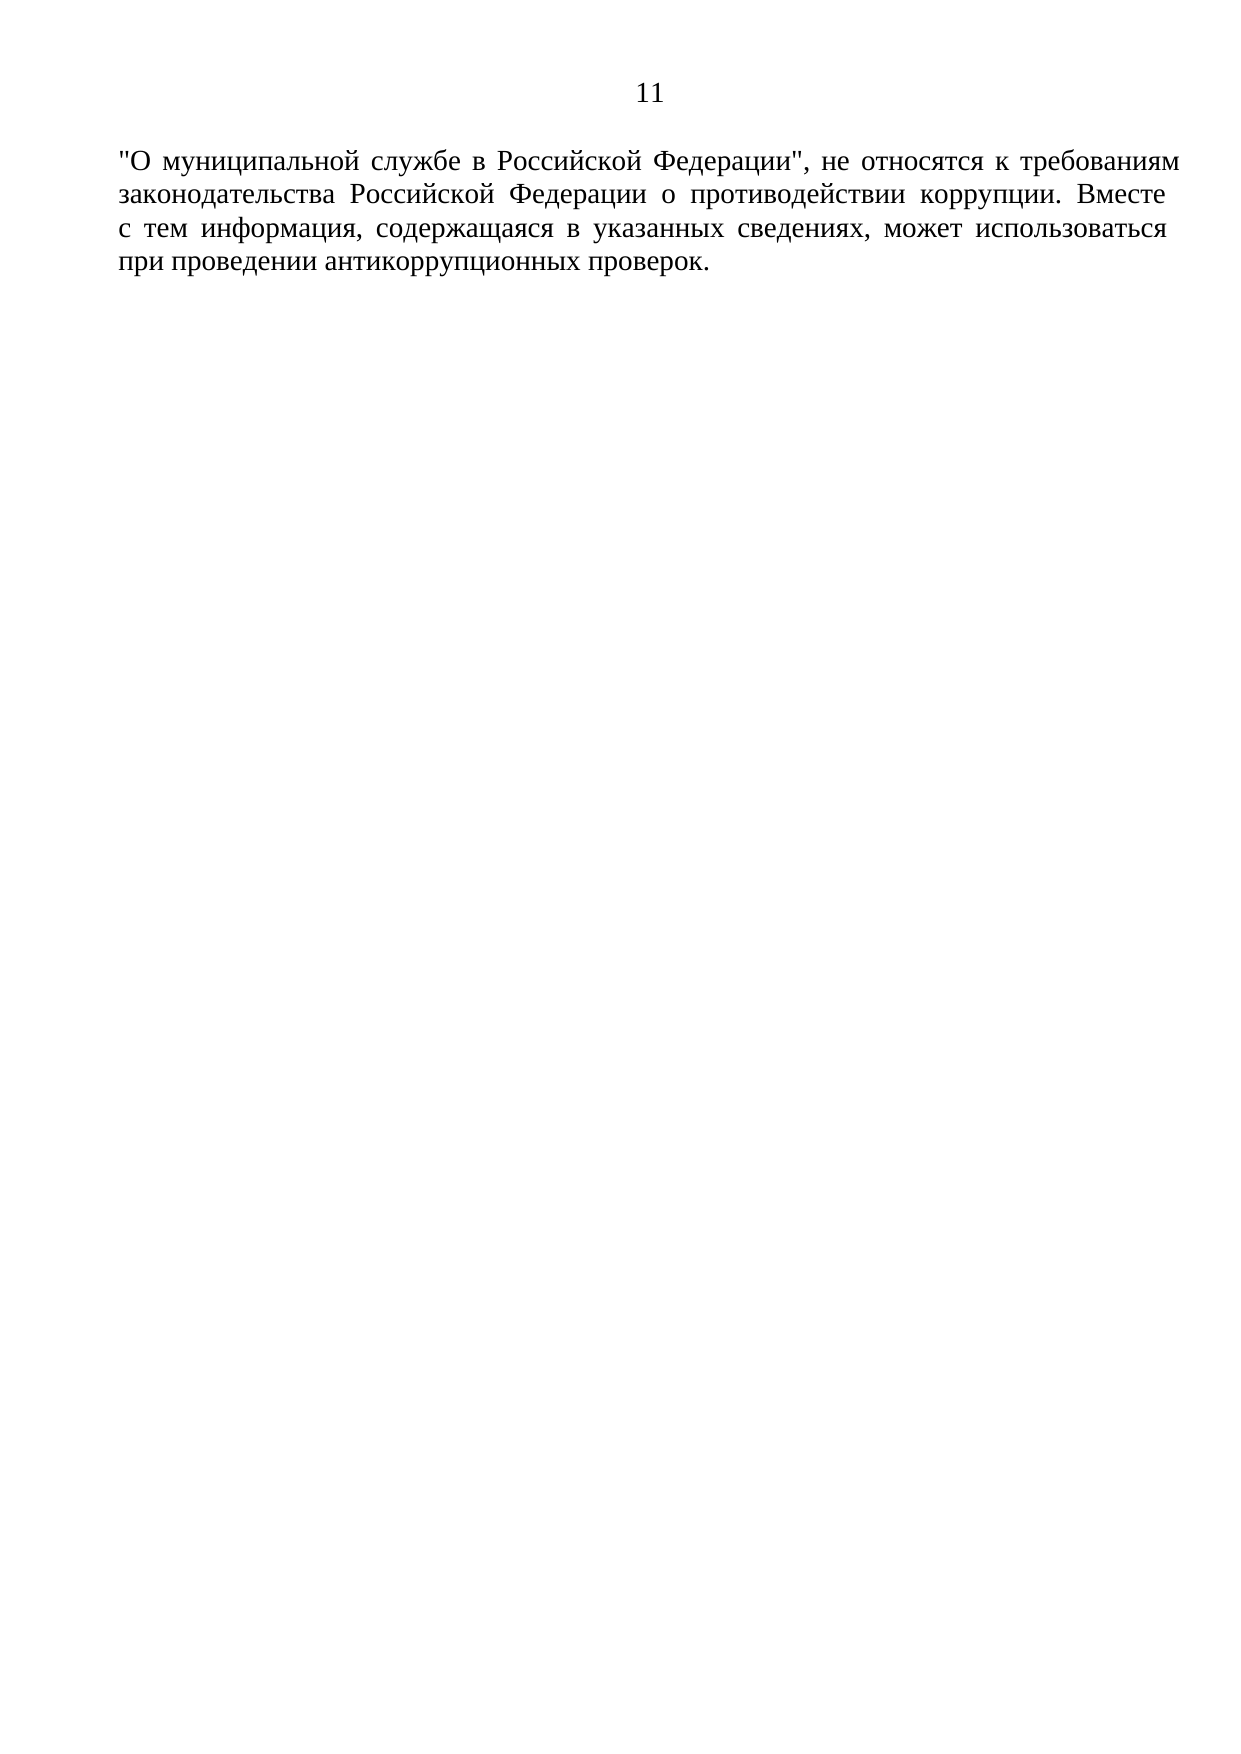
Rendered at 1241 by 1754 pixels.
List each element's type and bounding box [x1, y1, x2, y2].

list [118, 143, 1181, 277]
